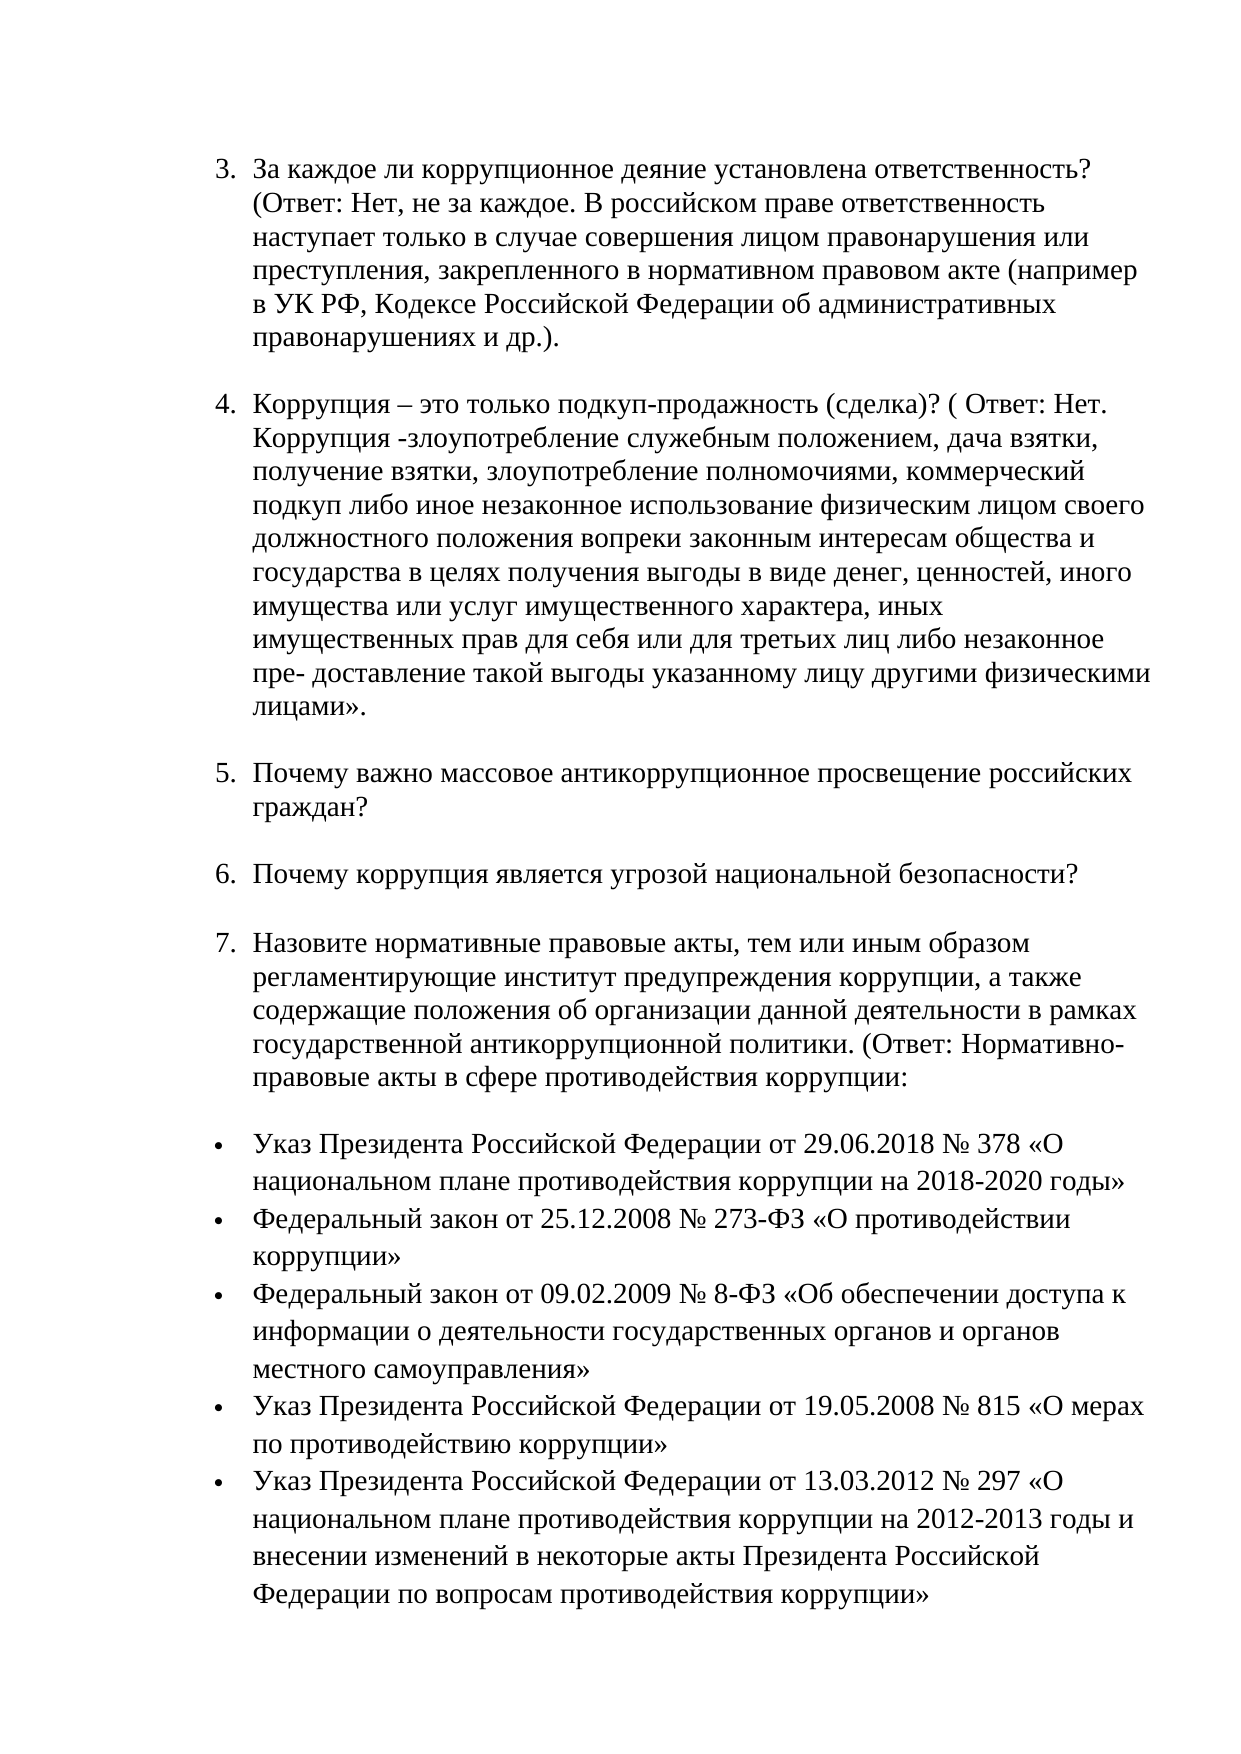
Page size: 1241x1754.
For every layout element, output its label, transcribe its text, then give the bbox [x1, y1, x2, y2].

list Назовите нормативные правовые акты, тем или иным образом регламентирующие институт предупреждения коррупции, а также содержащие положения об организации данной деятельности в рамках государственной антикоррупционной политики. (Ответ: Нормативно-правовые акты в сфере противодействия коррупции: [215, 925, 1152, 1093]
list Почему важно массовое антикоррупционное просвещение российских граждан? [215, 755, 1152, 822]
list За каждое ли коррупционное деяние установлена ответственность? (Ответ: Нет, не за каждое. В российском праве ответственность наступает только в случае совершения лицом правонарушения или преступления, закрепленного в нормативном правовом акте (например в УК РФ, Кодексе Российской Федерации об административных правонарушениях и др.). [215, 152, 1152, 353]
list Федеральный закон от 25.12.2008 № 273-ФЗ «О противодействии коррупции» [215, 1197, 1152, 1272]
list Федеральный закон от 09.02.2009 № 8-ФЗ «Об обеспечении доступа к информации о деятельности государственных органов и органов местного самоуправления» [215, 1272, 1152, 1384]
list Указ Президента Российской Федерации от 29.06.2018 № 378 «О национальном плане противодействия коррупции на 2018-2020 годы» [215, 1122, 1152, 1197]
list Указ Президента Российской Федерации от 13.03.2012 № 297 «О национальном плане противодействия коррупции на 2012-2013 годы и внесении изменений в некоторые акты Президента Российской Федерации по вопросам противодействия коррупции» [215, 1459, 1152, 1609]
list Указ Президента Российской Федерации от 19.05.2008 № 815 «О мерах по противодействию коррупции» [215, 1384, 1152, 1459]
list Коррупция – это только подкуп-продажность (сделка)? ( Ответ: Нет. Коррупция -злоупотребление служебным положением, дача взятки, получение взятки, злоупотребление полномочиями, коммерческий подкуп либо иное незаконное использование физическим лицом своего должностного положения вопреки законным интересам общества и государства в целях получения выгоды в виде денег, ценностей, иного имущества или услуг имущественного характера, иных имущественных прав для себя или для третьих лиц либо незаконное пре- доставление такой выгоды указанному лицу другими физическими лицами». [215, 386, 1152, 722]
list Почему коррупция является угрозой национальной безопасности? [215, 856, 1152, 889]
